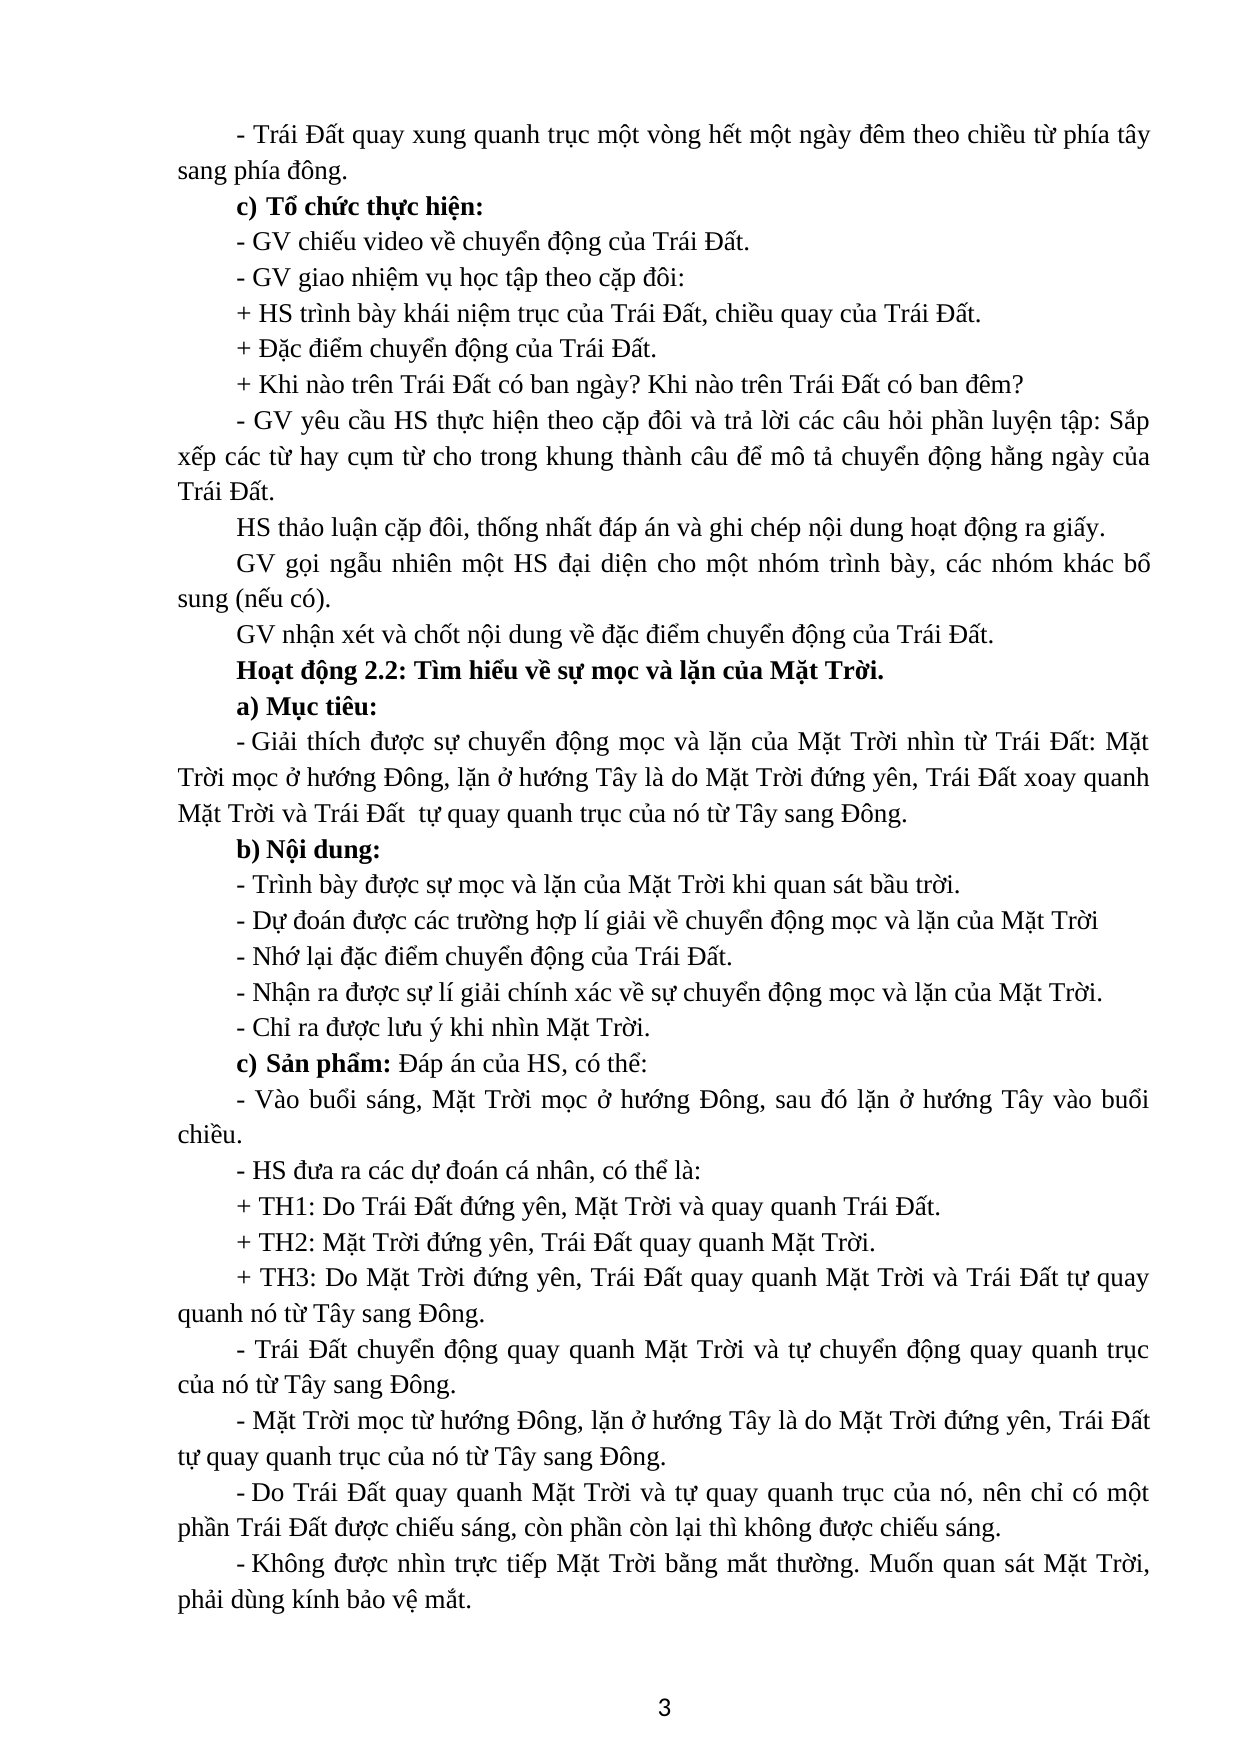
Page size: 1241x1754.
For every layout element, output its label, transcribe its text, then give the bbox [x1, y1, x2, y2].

text Hoạt động 2.2: Tìm hiểu về sự mọc và lặn của Mặt Trời. [177, 654, 1152, 685]
list GV nhận xét và chốt nội dung về đặc điểm chuyển động của Trái Đất. [177, 618, 1152, 649]
list + HS trình bày khái niệm trục của Trái Đất, chiều quay của Trái Đất. [177, 297, 1152, 328]
list HS thảo luận cặp đôi, thống nhất đáp án và ghi chép nội dung hoạt động ra giấy. [177, 511, 1152, 542]
list - Vào buổi sáng, Mặt Trời mọc ở hướng Đông, sau đó lặn ở hướng Tây vào buổi chiều. [177, 1083, 1152, 1150]
list Do Trái Đất quay quanh Mặt Trời và tự quay quanh trục của nó, nên chỉ có một phần Trái Đất được chiếu sáng, còn phần còn lại thì không được chiếu sáng. [177, 1476, 1152, 1543]
list - HS đưa ra các dự đoán cá nhân, có thể là: [177, 1154, 1152, 1185]
list - Trình bày được sự mọc và lặn của Mặt Trời khi quan sát bầu trời. [177, 868, 1152, 899]
list - Nhớ lại đặc điểm chuyển động của Trái Đất. [177, 940, 1152, 971]
list + TH2: Mặt Trời đứng yên, Trái Đất quay quanh Mặt Trời. [177, 1226, 1152, 1257]
list - GV yêu cầu HS thực hiện theo cặp đôi và trả lời các câu hỏi phần luyện tập: Sắp xếp các từ hay cụm từ cho trong khung thành câu để mô tả chuyển động hằng ngày của Trái Đất. [177, 404, 1152, 507]
list GV gọi ngẫu nhiên một HS đại diện cho một nhóm trình bày, các nhóm khác bổ sung (nếu có). [177, 547, 1152, 614]
list + TH1: Do Trái Đất đứng yên, Mặt Trời và quay quanh Trái Đất. [177, 1190, 1152, 1221]
list Sản phẩm: Đáp án của HS, có thể: [177, 1047, 1152, 1078]
list Giải thích được sự chuyển động mọc và lặn của Mặt Trời nhìn từ Trái Đất: Mặt Trời mọc ở hướng Đông, lặn ở hướng Tây là do Mặt Trời đứng yên, Trái Đất xoay quanh Mặt Trời và Trái Đất tự quay quanh trục của nó từ Tây sang Đông. [177, 726, 1152, 828]
list - Trái Đất chuyển động quay quanh Mặt Trời và tự chuyển động quay quanh trục của nó từ Tây sang Đông. [177, 1333, 1152, 1400]
list Không được nhìn trực tiếp Mặt Trời bằng mắt thường. Muốn quan sát Mặt Trời, phải dùng kính bảo vệ mắt. [177, 1547, 1152, 1614]
list - GV chiếu video về chuyển động của Trái Đất. [177, 225, 1152, 256]
list + Đặc điểm chuyển động của Trái Đất. [177, 332, 1152, 364]
list Nội dung: [177, 833, 1152, 864]
list - Chỉ ra được lưu ý khi nhìn Mặt Trời. [177, 1011, 1152, 1042]
list - Dự đoán được các trường hợp lí giải về chuyển động mọc và lặn của Mặt Trời [177, 904, 1152, 935]
list - Trái Đất quay xung quanh trục một vòng hết một ngày đêm theo chiều từ phía tây sang phía đông. [177, 118, 1152, 185]
list - GV giao nhiệm vụ học tập theo cặp đôi: [177, 261, 1152, 292]
list + Khi nào trên Trái Đất có ban ngày? Khi nào trên Trái Đất có ban đêm? [177, 368, 1152, 399]
list - Mặt Trời mọc từ hướng Đông, lặn ở hướng Tây là do Mặt Trời đứng yên, Trái Đất tự quay quanh trục của nó từ Tây sang Đông. [177, 1404, 1152, 1471]
list + TH3: Do Mặt Trời đứng yên, Trái Đất quay quanh Mặt Trời và Trái Đất tự quay quanh nó từ Tây sang Đông. [177, 1261, 1152, 1328]
list - Nhận ra được sự lí giải chính xác về sự chuyển động mọc và lặn của Mặt Trời. [177, 976, 1152, 1007]
list Mục tiêu: [177, 690, 1152, 721]
list Tổ chức thực hiện: [177, 189, 1152, 221]
